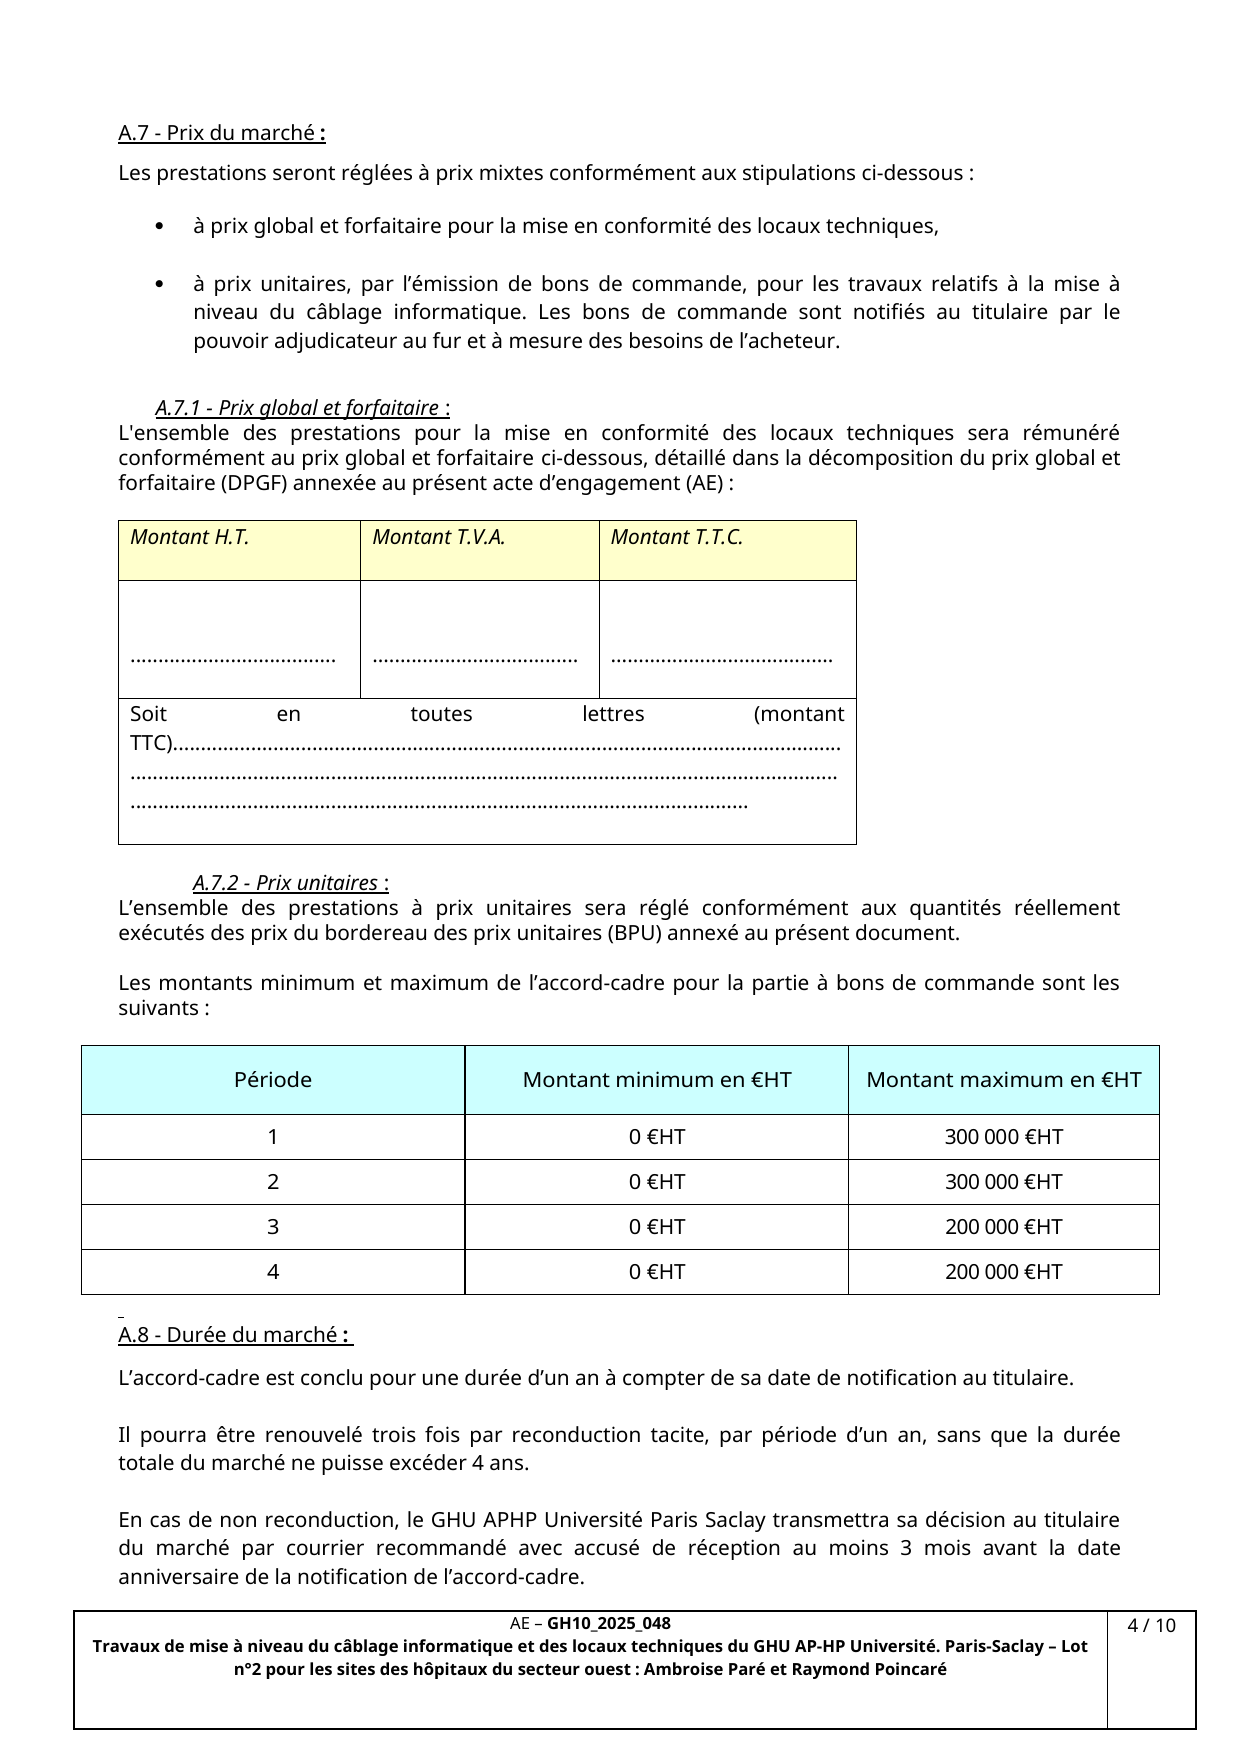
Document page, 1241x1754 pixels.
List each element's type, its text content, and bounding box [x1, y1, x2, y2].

list à prix global et forfaitaire pour la mise en conformité des locaux techniques, [156, 211, 1122, 240]
text L'ensemble des prestations pour la mise en conformité des locaux techniques sera rémunéré conformément au prix global et forfaitaire ci-dessous, détaillé dans la décomposition du prix global et forfaitaire (DPGF) annexée au présent acte d’engagement (AE) : [118, 420, 1122, 495]
table_cell ..................................... [361, 581, 599, 697]
table_cell ..................................... [119, 581, 360, 697]
table_header Montant minimum en €HT [466, 1046, 848, 1114]
table_cell 200 000 €HT [849, 1250, 1159, 1294]
table_cell 0 €HT [466, 1160, 848, 1204]
table_cell 0 €HT [466, 1205, 848, 1249]
text Les prestations seront réglées à prix mixtes conformément aux stipulations ci-dessous : [118, 161, 1122, 186]
table_cell Soit en toutes lettres (montant TTC)...................................................................................................................................................................................................................................................................................................................................................................... [119, 699, 856, 844]
table_cell 1 [82, 1115, 464, 1159]
text A.7.2 - Prix unitaires : [118, 870, 1122, 895]
table_header Montant T.V.A. [361, 521, 599, 580]
table_cell 0 €HT [466, 1250, 848, 1294]
table_cell 0 €HT [466, 1115, 848, 1159]
table_header Montant H.T. [119, 521, 360, 580]
text L’ensemble des prestations à prix unitaires sera réglé conformément aux quantités réellement exécutés des prix du bordereau des prix unitaires (BPU) annexé au présent document. [118, 895, 1122, 945]
text En cas de non reconduction, le GHU APHP Université Paris Saclay transmettra sa décision au titulaire du marché par courrier recommandé avec accusé de réception au moins 3 mois avant la date anniversaire de la notification de l’accord-cadre. [118, 1505, 1122, 1590]
table_header Montant T.T.C. [600, 521, 856, 580]
text A.7.1 - Prix global et forfaitaire : [118, 395, 1122, 420]
subtitle A.8 - Durée du marché : [118, 1320, 1122, 1349]
text L’accord-cadre est conclu pour une durée d’un an à compter de sa date de notification au titulaire. [118, 1363, 1122, 1391]
table_cell 2 [82, 1160, 464, 1204]
table_cell 3 [82, 1205, 464, 1249]
text Les montants minimum et maximum de l’accord-cadre pour la partie à bons de commande sont les suivants : [118, 970, 1122, 1020]
subtitle A.7 - Prix du marché : [118, 118, 1122, 147]
table_cell 200 000 €HT [849, 1205, 1159, 1249]
table_cell 4 [82, 1250, 464, 1294]
table_cell 300 000 €HT [849, 1115, 1159, 1159]
text Il pourra être renouvelé trois fois par reconduction tacite, par période d’un an, sans que la durée totale du marché ne puisse excéder 4 ans. [118, 1420, 1122, 1477]
table_header Montant maximum en €HT [849, 1046, 1159, 1114]
table_header Période [82, 1046, 464, 1114]
table_cell 300 000 €HT [849, 1160, 1159, 1204]
list à prix unitaires, par l’émission de bons de commande, pour les travaux relatifs à la mise à niveau du câblage informatique. Les bons de commande sont notifiés au titulaire par le pouvoir adjudicateur au fur et à mesure des besoins de l’acheteur. [156, 269, 1122, 354]
table_cell ........................................ [600, 581, 856, 697]
